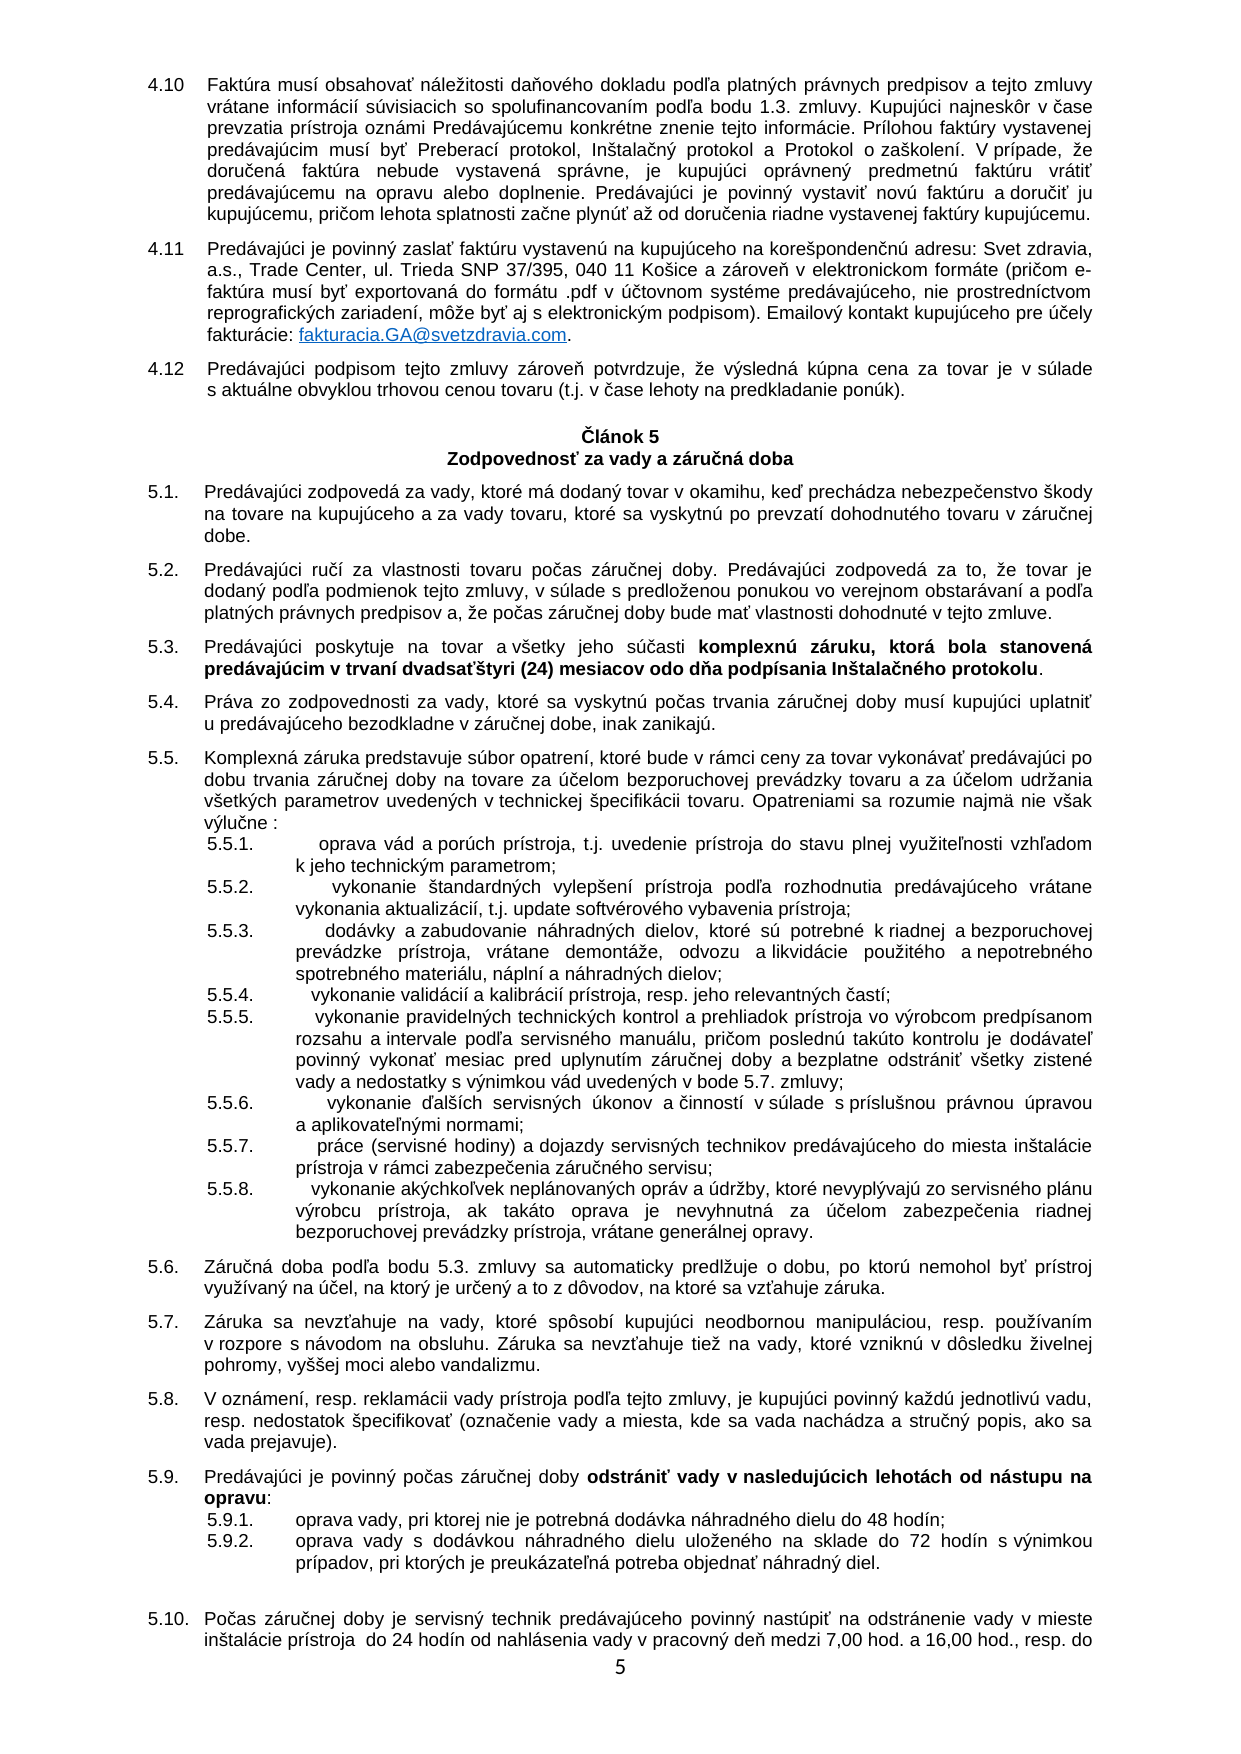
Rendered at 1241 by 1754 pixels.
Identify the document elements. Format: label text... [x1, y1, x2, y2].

list dodávky a zabudovanie náhradných dielov, ktoré sú potrebné k riadnej a bezporuchovej prevádzke prístroja, vrátane demontáže, odvozu a likvidácie použitého a nepotrebného spotrebného materiálu, náplní a náhradných dielov; [207, 919, 1092, 984]
list práce (servisné hodiny) a dojazdy servisných technikov predávajúceho do miesta inštalácie prístroja v rámci zabezpečenia záručného servisu; [207, 1135, 1092, 1178]
list vykonanie štandardných vylepšení prístroja podľa rozhodnutia predávajúceho vrátane vykonania aktualizácií, t.j. update softvérového vybavenia prístroja; [207, 876, 1092, 919]
list Predávajúci je povinný počas záručnej doby odstrániť vady v nasledujúcich lehotách od nástupu na opravu: [148, 1465, 1092, 1508]
list vykonanie ďalších servisných úkonov a činností v súlade s príslušnou právnou úpravou a aplikovateľnými normami; [207, 1092, 1092, 1135]
list Práva zo zodpovednosti za vady, ktoré sa vyskytnú počas trvania záručnej doby musí kupujúci uplatniť u predávajúceho bezodkladne v záručnej dobe, inak zanikajú. [148, 691, 1092, 734]
list vykonanie validácií a kalibrácií prístroja, resp. jeho relevantných častí; [207, 984, 1092, 1006]
list vykonanie pravidelných technických kontrol a prehliadok prístroja vo výrobcom predpísanom rozsahu a intervale podľa servisného manuálu, pričom poslednú takúto kontrolu je dodávateľ povinný vykonať mesiac pred uplynutím záručnej doby a bezplatne odstrániť všetky zistené vady a nedostatky s výnimkou vád uvedených v bode 5.7. zmluvy; [207, 1006, 1092, 1092]
list Komplexná záruka predstavuje súbor opatrení, ktoré bude v rámci ceny za tovar vykonávať predávajúci po dobu trvania záručnej doby na tovare za účelom bezporuchovej prevádzky tovaru a za účelom udržania všetkých parametrov uvedených v technickej špecifikácii tovaru. Opatreniami sa rozumie najmä nie však výlučne : [148, 747, 1092, 833]
list Záruka sa nevzťahuje na vady, ktoré spôsobí kupujúci neodbornou manipuláciou, resp. používaním v rozpore s návodom na obsluhu. Záruka sa nevzťahuje tiež na vady, ktoré vzniknú v dôsledku živelnej pohromy, vyššej moci alebo vandalizmu. [148, 1311, 1092, 1376]
list Faktúra musí obsahovať náležitosti daňového dokladu podľa platných právnych predpisov a tejto zmluvy vrátane informácií súvisiacich so spolufinancovaním podľa bodu 1.3. zmluvy. Kupujúci najneskôr v čase prevzatia prístroja oznámi Predávajúcemu konkrétne znenie tejto informácie. Prílohou faktúry vystavenej predávajúcim musí byť Preberací protokol, Inštalačný protokol a Protokol o zaškolení. V prípade, že doručená faktúra nebude vystavená správne, je kupujúci oprávnený predmetnú faktúru vrátiť predávajúcemu na opravu alebo doplnenie. Predávajúci je povinný vystaviť novú faktúru a doručiť ju kupujúcemu, pričom lehota splatnosti začne plynúť až od doručenia riadne vystavenej faktúry kupujúcemu. [148, 74, 1092, 225]
text Článok 5 [148, 426, 1092, 447]
list oprava vady s dodávkou náhradného dielu uloženého na sklade do 72 hodín s výnimkou prípadov, pri ktorých je preukázateľná potreba objednať náhradný diel. [207, 1530, 1092, 1573]
list Záručná doba podľa bodu 5.3. zmluvy sa automaticky predlžuje o dobu, po ktorú nemohol byť prístroj využívaný na účel, na ktorý je určený a to z dôvodov, na ktoré sa vzťahuje záruka. [148, 1255, 1092, 1298]
list oprava vád a porúch prístroja, t.j. uvedenie prístroja do stavu plnej využiteľnosti vzhľadom k jeho technickým parametrom; [207, 833, 1092, 876]
list V oznámení, resp. reklamácii vady prístroja podľa tejto zmluvy, je kupujúci povinný každú jednotlivú vadu, resp. nedostatok špecifikovať (označenie vady a miesta, kde sa vada nachádza a stručný popis, ako sa vada prejavuje). [148, 1388, 1092, 1453]
list Predávajúci zodpovedá za vady, ktoré má dodaný tovar v okamihu, keď prechádza nebezpečenstvo škody na tovare na kupujúceho a za vady tovaru, ktoré sa vyskytnú po prevzatí dohodnutého tovaru v záručnej dobe. [148, 481, 1092, 546]
list Predávajúci je povinný zaslať faktúru vystavenú na kupujúceho na korešpondenčnú adresu: Svet zdravia, a.s., Trade Center, ul. Trieda SNP 37/395, 040 11 Košice a zároveň v elektronickom formáte (pričom e-faktúra musí byť exportovaná do formátu .pdf v účtovnom systéme predávajúceho, nie prostredníctvom reprografických zariadení, môže byť aj s elektronickým podpisom). Emailový kontakt kupujúceho pre účely fakturácie: fakturacia.GA@svetzdravia.com. [148, 237, 1092, 345]
list Predávajúci ručí za vlastnosti tovaru počas záručnej doby. Predávajúci zodpovedá za to, že tovar je dodaný podľa podmienok tejto zmluvy, v súlade s predloženou ponukou vo verejnom obstarávaní a podľa platných právnych predpisov a, že počas záručnej doby bude mať vlastnosti dohodnuté v tejto zmluve. [148, 558, 1092, 623]
list Predávajúci podpisom tejto zmluvy zároveň potvrdzuje, že výsledná kúpna cena za tovar je v súlade s aktuálne obvyklou trhovou cenou tovaru (t.j. v čase lehoty na predkladanie ponúk). [148, 358, 1092, 401]
list oprava vady, pri ktorej nie je potrebná dodávka náhradného dielu do 48 hodín; [207, 1508, 1092, 1530]
list vykonanie akýchkoľvek neplánovaných opráv a údržby, ktoré nevyplývajú zo servisného plánu výrobcu prístroja, ak takáto oprava je nevyhnutná za účelom zabezpečenia riadnej bezporuchovej prevádzky prístroja, vrátane generálnej opravy. [207, 1178, 1092, 1243]
list Predávajúci poskytuje na tovar a všetky jeho súčasti komplexnú záruku, ktorá bola stanovená predávajúcim v trvaní dvadsaťštyri (24) mesiacov odo dňa podpísania Inštalačného protokolu. [148, 636, 1092, 679]
text Zodpovednosť za vady a záručná doba [148, 447, 1092, 469]
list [148, 1607, 1092, 1650]
